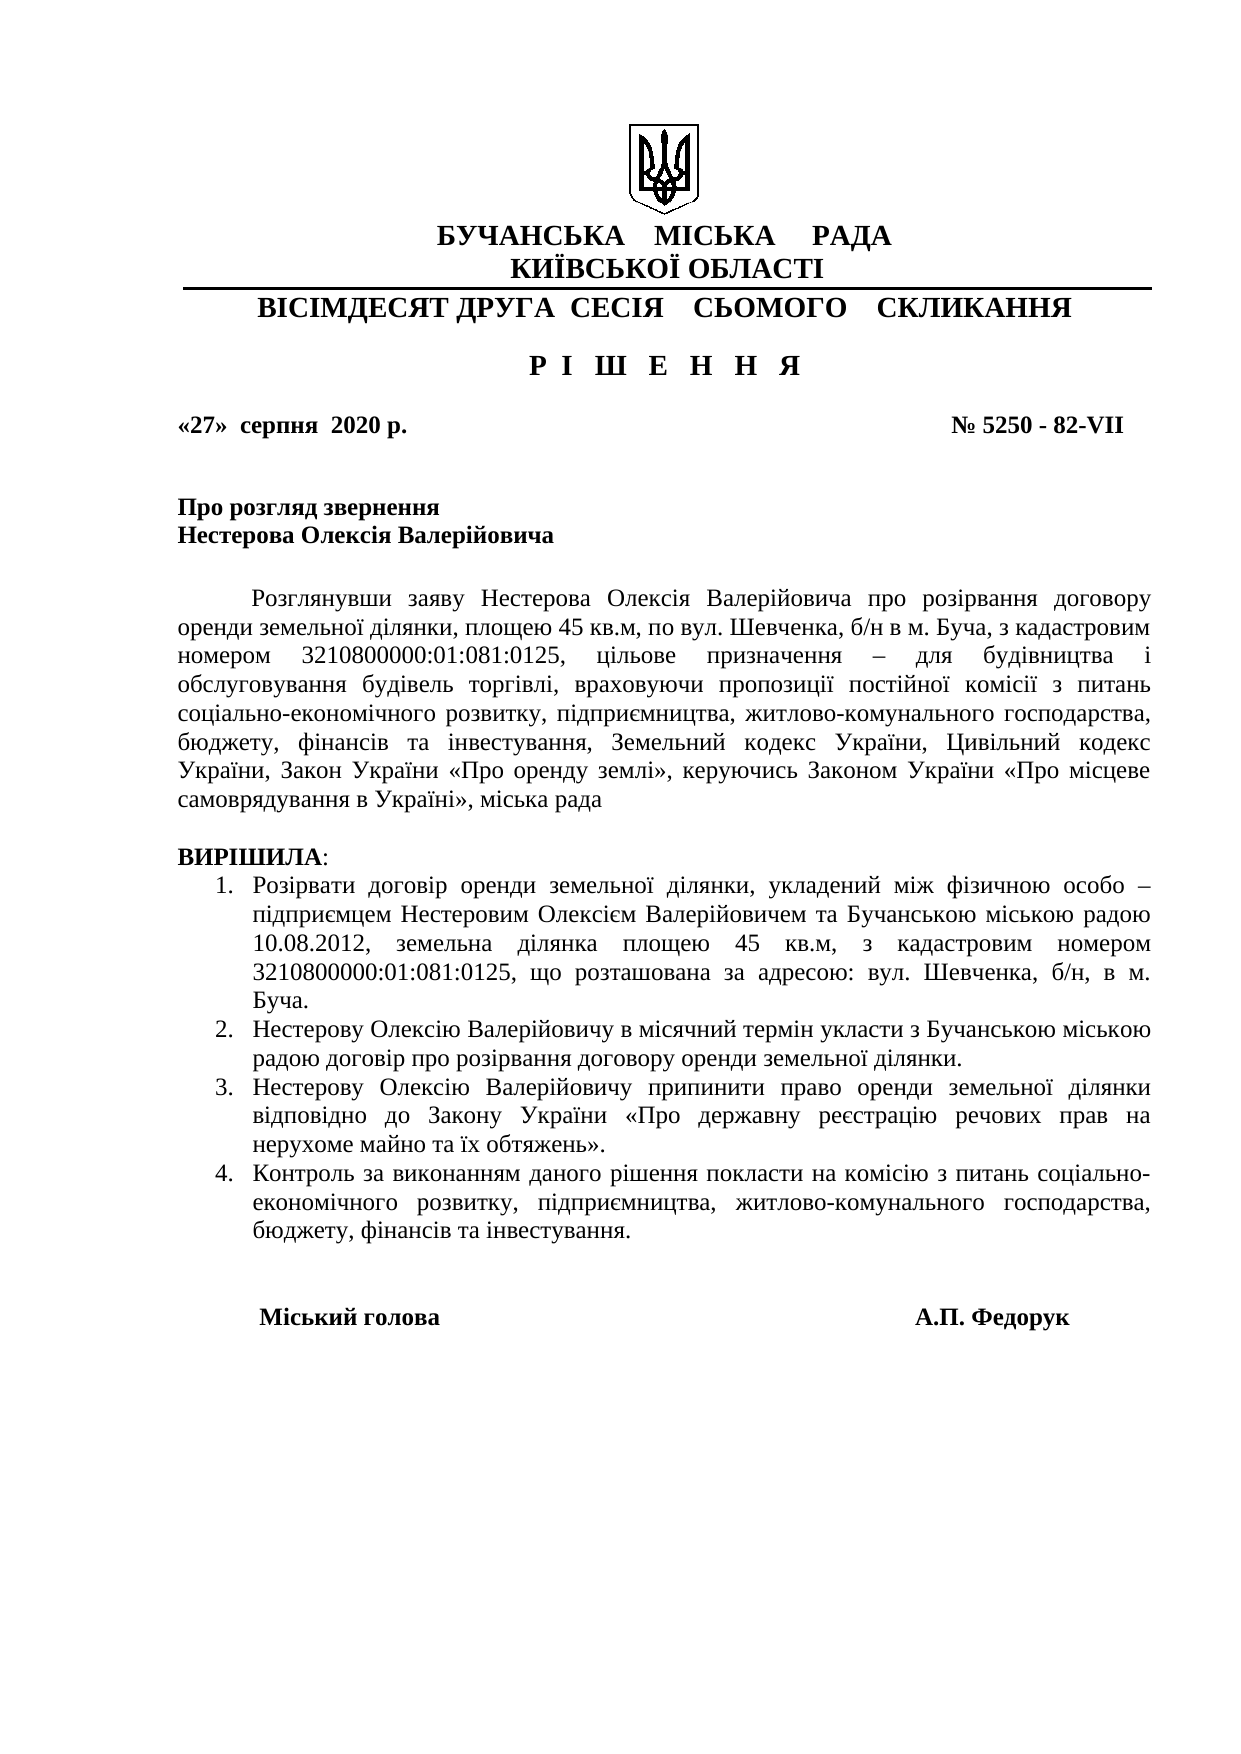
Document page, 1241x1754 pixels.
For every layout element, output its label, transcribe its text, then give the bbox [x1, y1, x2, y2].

subtitle «27» серпня 2020 р. № 5250 - 82-VII [177, 410, 1152, 439]
text Про розгляд звернення [177, 492, 1152, 521]
subtitle Міський голова А.П. Федорук [177, 1302, 1152, 1330]
list Контроль за виконанням даного рішення покласти на комісію з питань соціально-економічного розвитку, підприємництва, житлово-комунального господарства, бюджету, фінансів та інвестування. [215, 1158, 1152, 1244]
text Розглянувши заяву Нестерова Олексія Валерійовича про розірвання договору оренди земельної ділянки, площею 45 кв.м, по вул. Шевченка, б/н в м. Буча, з кадастровим номером 3210800000:01:081:0125, цільове призначення – для будівництва і обслуговування будівель торгівлі, враховуючи пропозиції постійної комісії з питань соціально-економічного розвитку, підприємництва, житлово-комунального господарства, бюджету, фінансів та інвестування, Земельний кодекс України, Цивільний кодекс України, Закон України «Про оренду землі», керуючись Законом України «Про місцеве самоврядування в Україні», міська рада [177, 583, 1152, 813]
list Нестерову Олексію Валерійовичу в місячний термін укласти з Бучанською міською радою договір про розірвання договору оренди земельної ділянки. [215, 1014, 1152, 1072]
text ВИРІШИЛА: [177, 842, 1152, 870]
text БУЧАНСЬКА МІСЬКА РАДА [177, 218, 1152, 252]
subtitle Р І Ш Е Н Н Я [177, 348, 1152, 382]
list Нестерову Олексію Валерійовичу припинити право оренди земельної ділянки відповідно до Закону України «Про державну реєстрацію речових прав на нерухоме майно та їх обтяжень». [215, 1072, 1152, 1158]
text Нестерова Олексія Валерійовича [177, 521, 1152, 549]
list Розірвати договір оренди земельної ділянки, укладений між фізичною особо – підприємцем Нестеровим Олексієм Валерійовичем та Бучанською міською радою 10.08.2012, земельна ділянка площею 45 кв.м, з кадастровим номером 3210800000:01:081:0125, що розташована за адресою: вул. Шевченка, б/н, в м. Буча. [215, 870, 1152, 1014]
subtitle КИЇВСЬКОЇ ОБЛАСТІ [183, 252, 1152, 287]
text ВІСІМДЕСЯТ ДРУГА СЕСІЯ СЬОМОГО СКЛИКАННЯ [177, 290, 1152, 324]
